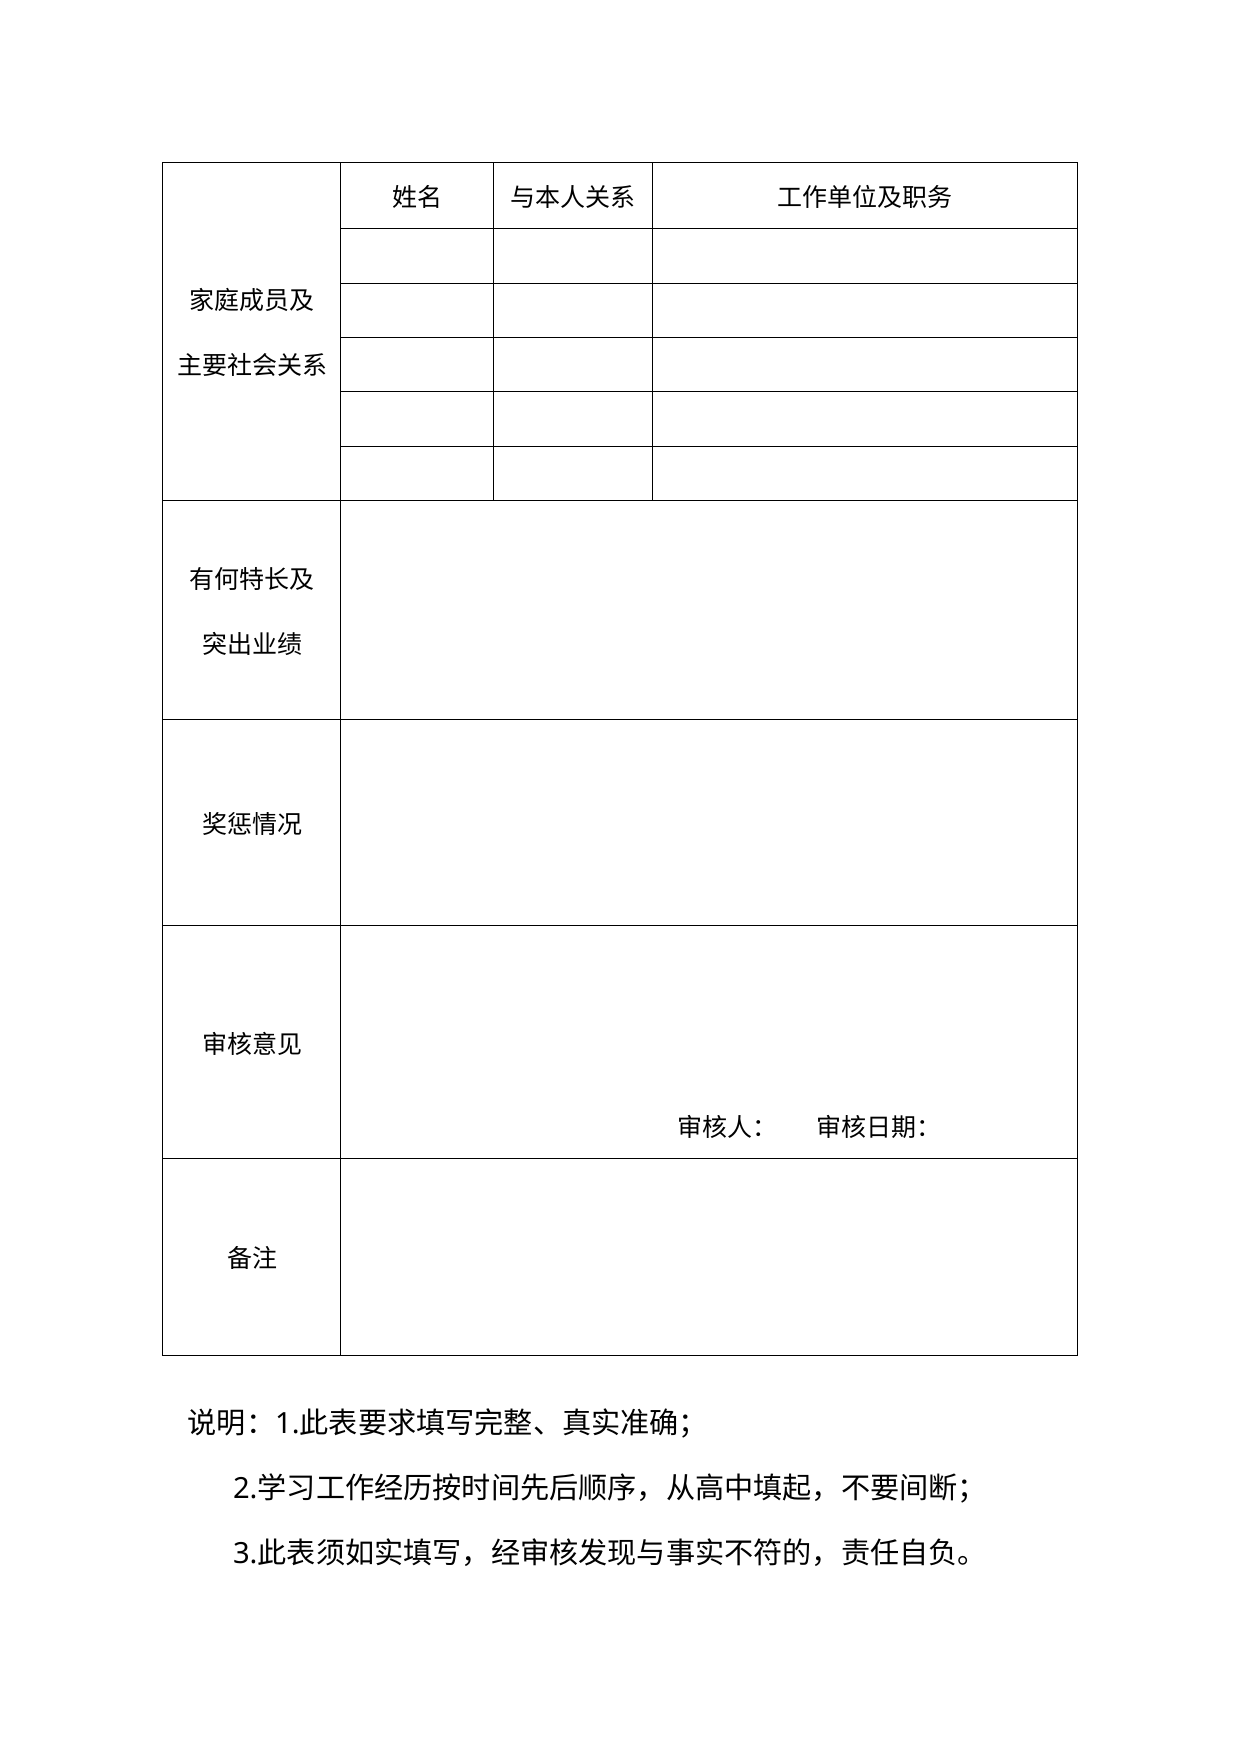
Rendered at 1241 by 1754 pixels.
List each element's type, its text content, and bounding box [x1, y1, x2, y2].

table_cell [341, 447, 493, 500]
text 说明：1.此表要求填写完整、真实准确； [187, 1388, 1053, 1453]
table_cell [341, 229, 493, 282]
table_cell 奖惩情况 [163, 720, 340, 925]
table_cell 有何特长及 突出业绩 [163, 501, 340, 718]
table_cell [341, 284, 493, 337]
table_cell 审核意见 [163, 926, 340, 1158]
table_cell [341, 338, 493, 391]
table_cell [653, 338, 1077, 391]
table_cell [653, 392, 1077, 446]
table_cell [494, 392, 652, 446]
table_cell [494, 447, 652, 500]
table_cell [494, 284, 652, 337]
table_header 工作单位及职务 [653, 163, 1077, 228]
table_header 家庭成员及 主要社会关系 [163, 163, 340, 500]
table_cell [653, 447, 1077, 500]
table_cell [341, 501, 1077, 718]
text 2.学习工作经历按时间先后顺序，从高中填起，不要间断； [187, 1453, 1053, 1518]
table_header 姓名 [341, 163, 493, 228]
table_cell [494, 229, 652, 282]
table_cell [653, 229, 1077, 282]
text 3.此表须如实填写，经审核发现与事实不符的，责任自负。 [187, 1518, 1053, 1583]
table_cell 备注 [163, 1159, 340, 1355]
table_cell 审核人： 审核日期： [341, 926, 1077, 1158]
table_cell [653, 284, 1077, 337]
table_header 与本人关系 [494, 163, 652, 228]
table_cell [341, 720, 1077, 925]
table_cell [341, 392, 493, 446]
table_cell [341, 1159, 1077, 1355]
table_cell [494, 338, 652, 391]
